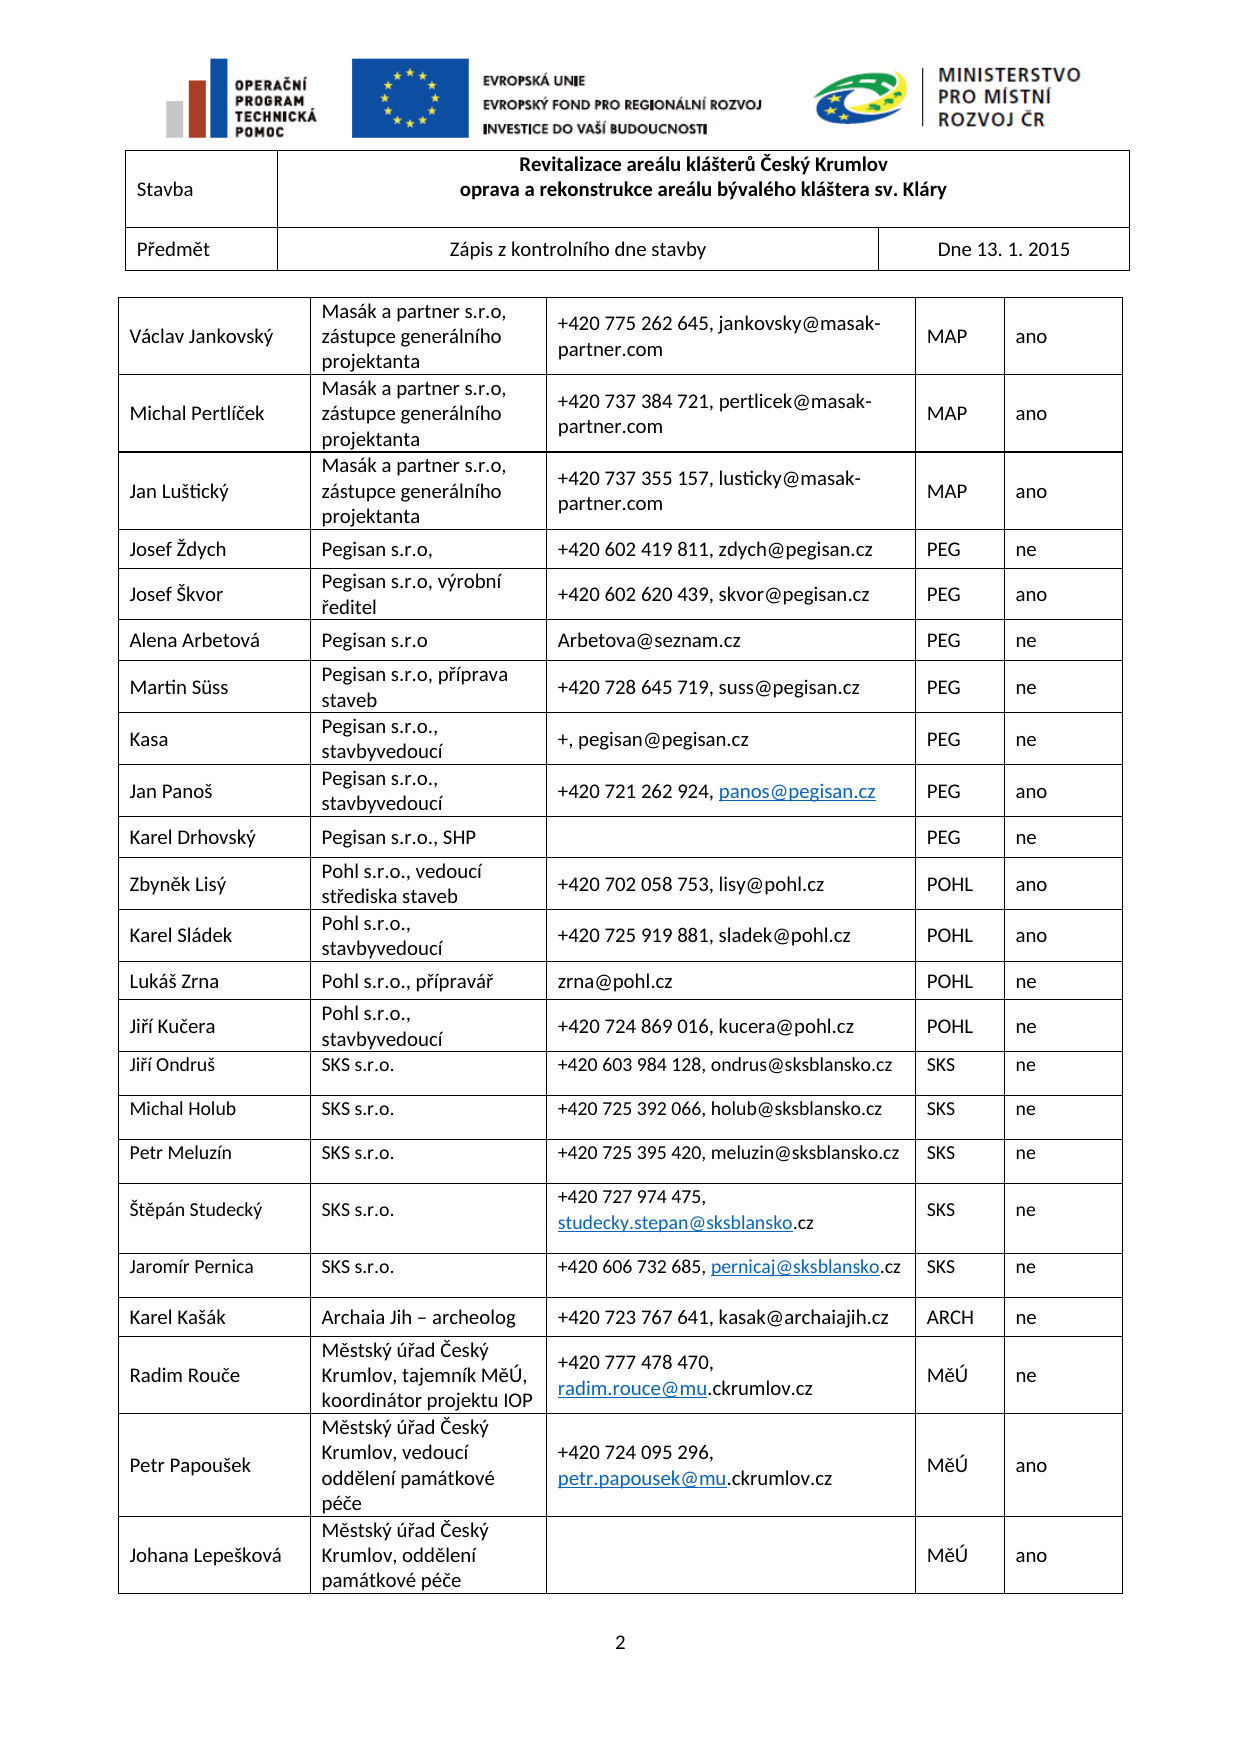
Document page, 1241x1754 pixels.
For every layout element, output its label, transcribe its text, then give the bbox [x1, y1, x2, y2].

table_cell MěÚ [916, 1414, 1004, 1516]
table_cell MěÚ [916, 1517, 1004, 1593]
table_cell ARCH [916, 1298, 1004, 1336]
table_cell ano [1005, 298, 1122, 374]
table_cell POHL [916, 910, 1004, 961]
table_cell ano [1005, 910, 1122, 961]
table_cell SKS s.r.o. [311, 1140, 546, 1183]
table_cell Masák a partner s.r.o, zástupce generálního projektanta [311, 298, 546, 374]
table_cell Kasa [119, 713, 310, 764]
table_cell [547, 817, 915, 857]
table_cell +420 723 767 641, kasak@archaiajih.cz [547, 1298, 915, 1336]
table_cell ne [1005, 620, 1122, 660]
table_cell Karel Kašák [119, 1298, 310, 1336]
table_cell PEG [916, 713, 1004, 764]
table_cell Pegisan s.r.o., stavbyvedoucí [311, 713, 546, 764]
table_cell Jan Panoš [119, 765, 310, 816]
table_cell ne [1005, 1298, 1122, 1336]
table_cell Petr Papoušek [119, 1414, 310, 1516]
table_cell Pegisan s.r.o, příprava staveb [311, 661, 546, 712]
table_cell PEG [916, 765, 1004, 816]
table_cell PEG [916, 569, 1004, 619]
table_cell Johana Lepešková [119, 1517, 310, 1593]
table_cell Martin Süss [119, 661, 310, 712]
table_cell POHL [916, 858, 1004, 909]
picture [147, 45, 1091, 147]
table_cell zrna@pohl.cz [547, 962, 915, 999]
table_cell PEG [916, 661, 1004, 712]
table_cell ne [1005, 530, 1122, 567]
table_cell PEG [916, 620, 1004, 660]
table_cell +420 727 974 475, studecky.stepan@sksblansko.cz [547, 1184, 915, 1253]
table_cell +420 702 058 753, lisy@pohl.cz [547, 858, 915, 909]
table_cell Archaia Jih – archeolog [311, 1298, 546, 1336]
table_cell +420 725 392 066, holub@sksblansko.cz [547, 1096, 915, 1139]
table_cell ano [1005, 1414, 1122, 1516]
table_cell +420 725 395 420, meluzin@sksblansko.cz [547, 1140, 915, 1183]
table_cell Karel Sládek [119, 910, 310, 961]
table_cell Radim Rouče [119, 1337, 310, 1413]
table_cell SKS [916, 1254, 1004, 1297]
table_cell ne [1005, 661, 1122, 712]
table_cell Jaromír Pernica [119, 1254, 310, 1297]
table_cell +420 775 262 645, jankovsky@masak-partner.com [547, 298, 915, 374]
table_cell Pohl s.r.o., přípravář [311, 962, 546, 999]
table_cell ne [1005, 1254, 1122, 1297]
table_cell Pohl s.r.o., vedoucí střediska staveb [311, 858, 546, 909]
table_cell MAP [916, 375, 1004, 451]
table_cell +420 777 478 470, radim.rouce@mu.ckrumlov.cz [547, 1337, 915, 1413]
table_cell +420 728 645 719, suss@pegisan.cz [547, 661, 915, 712]
table_cell SKS [916, 1096, 1004, 1139]
table_cell +420 603 984 128, ondrus@sksblansko.cz [547, 1052, 915, 1095]
table_cell Městský úřad Český Krumlov, tajemník MěÚ, koordinátor projektu IOP [311, 1337, 546, 1413]
table_cell Štěpán Studecký [119, 1184, 310, 1253]
table_cell ano [1005, 569, 1122, 619]
table_cell SKS s.r.o. [311, 1096, 546, 1139]
table_cell +420 724 869 016, kucera@pohl.cz [547, 1000, 915, 1051]
table_cell Michal Holub [119, 1096, 310, 1139]
table_cell SKS [916, 1052, 1004, 1095]
table_cell POHL [916, 1000, 1004, 1051]
table_cell Pohl s.r.o., stavbyvedoucí [311, 910, 546, 961]
table_cell Jan Luštický [119, 453, 310, 529]
table_cell Lukáš Zrna [119, 962, 310, 999]
table_cell ano [1005, 375, 1122, 451]
table_cell Pegisan s.r.o, [311, 530, 546, 567]
table_cell +, pegisan@pegisan.cz [547, 713, 915, 764]
table_cell PEG [916, 817, 1004, 857]
table_cell Karel Drhovský [119, 817, 310, 857]
table_cell +420 737 355 157, lusticky@masak-partner.com [547, 453, 915, 529]
table_cell Michal Pertlíček [119, 375, 310, 451]
table_cell Masák a partner s.r.o, zástupce generálního projektanta [311, 453, 546, 529]
table_cell SKS [916, 1184, 1004, 1253]
table_cell +420 725 919 881, sladek@pohl.cz [547, 910, 915, 961]
table_cell Pegisan s.r.o, výrobní ředitel [311, 569, 546, 619]
table_cell ano [1005, 765, 1122, 816]
table_cell ne [1005, 1337, 1122, 1413]
table_cell Městský úřad Český Krumlov, vedoucí oddělení památkové péče [311, 1414, 546, 1516]
table_cell +420 724 095 296, petr.papousek@mu.ckrumlov.cz [547, 1414, 915, 1516]
table_cell ne [1005, 962, 1122, 999]
table_cell Městský úřad Český Krumlov, oddělení památkové péče [311, 1517, 546, 1593]
table_cell SKS s.r.o. [311, 1254, 546, 1297]
table_cell Josef Ždych [119, 530, 310, 567]
table_cell Pegisan s.r.o., stavbyvedoucí [311, 765, 546, 816]
table_cell ano [1005, 858, 1122, 909]
table_cell SKS s.r.o. [311, 1184, 546, 1253]
table_cell Pohl s.r.o., stavbyvedoucí [311, 1000, 546, 1051]
table_cell MěÚ [916, 1337, 1004, 1413]
table_cell Petr Meluzín [119, 1140, 310, 1183]
table_cell SKS s.r.o. [311, 1052, 546, 1095]
table_cell Arbetova@seznam.cz [547, 620, 915, 660]
table_cell Pegisan s.r.o., SHP [311, 817, 546, 857]
table_cell Jiří Kučera [119, 1000, 310, 1051]
table_cell +420 721 262 924, panos@pegisan.cz [547, 765, 915, 816]
table_cell ne [1005, 817, 1122, 857]
table_cell MAP [916, 298, 1004, 374]
table_cell +420 606 732 685, pernicaj@sksblansko.cz [547, 1254, 915, 1297]
table_cell Zbyněk Lisý [119, 858, 310, 909]
table_cell +420 602 419 811, zdych@pegisan.cz [547, 530, 915, 567]
table_cell Jiří Ondruš [119, 1052, 310, 1095]
table_cell ne [1005, 1140, 1122, 1183]
table_cell ne [1005, 1184, 1122, 1253]
table_cell ne [1005, 1096, 1122, 1139]
table_cell Pegisan s.r.o [311, 620, 546, 660]
table_cell ne [1005, 1052, 1122, 1095]
table_cell [547, 1517, 915, 1593]
table_cell +420 602 620 439, skvor@pegisan.cz [547, 569, 915, 619]
table_cell PEG [916, 530, 1004, 567]
table_cell ne [1005, 713, 1122, 764]
table_cell Masák a partner s.r.o, zástupce generálního projektanta [311, 375, 546, 451]
table_cell MAP [916, 453, 1004, 529]
table_cell ne [1005, 1000, 1122, 1051]
table_cell ano [1005, 1517, 1122, 1593]
table_cell Václav Jankovský [119, 298, 310, 374]
table_cell ano [1005, 453, 1122, 529]
table_cell POHL [916, 962, 1004, 999]
table_cell Josef Škvor [119, 569, 310, 619]
table_cell +420 737 384 721, pertlicek@masak-partner.com [547, 375, 915, 451]
table_cell SKS [916, 1140, 1004, 1183]
table_cell Alena Arbetová [119, 620, 310, 660]
